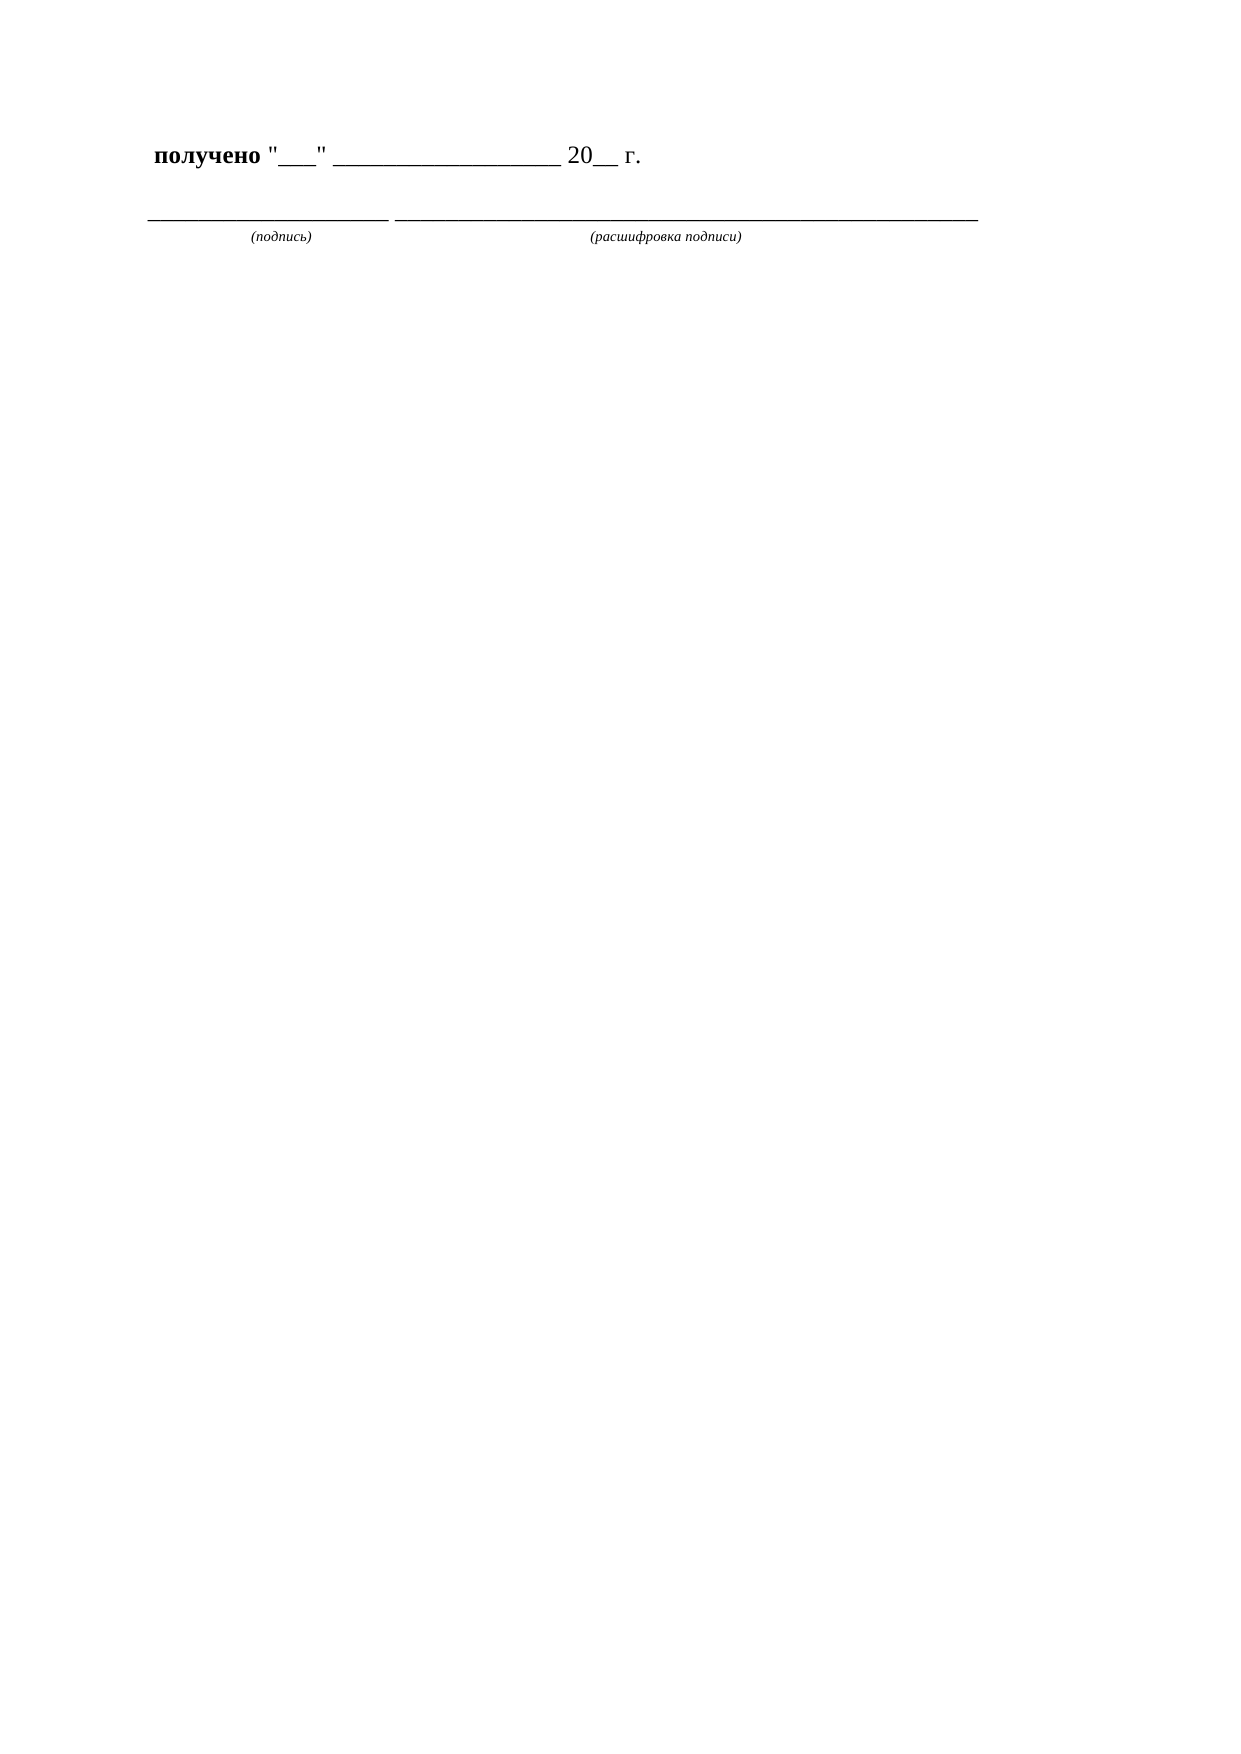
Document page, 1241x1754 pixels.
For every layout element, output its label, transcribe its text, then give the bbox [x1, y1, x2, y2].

text ___________________ ______________________________________________ [148, 195, 1181, 224]
text (подпись) (расшифровка подписи) [148, 228, 1181, 257]
text получено "___" __________________ 20__ г. [148, 140, 1181, 169]
